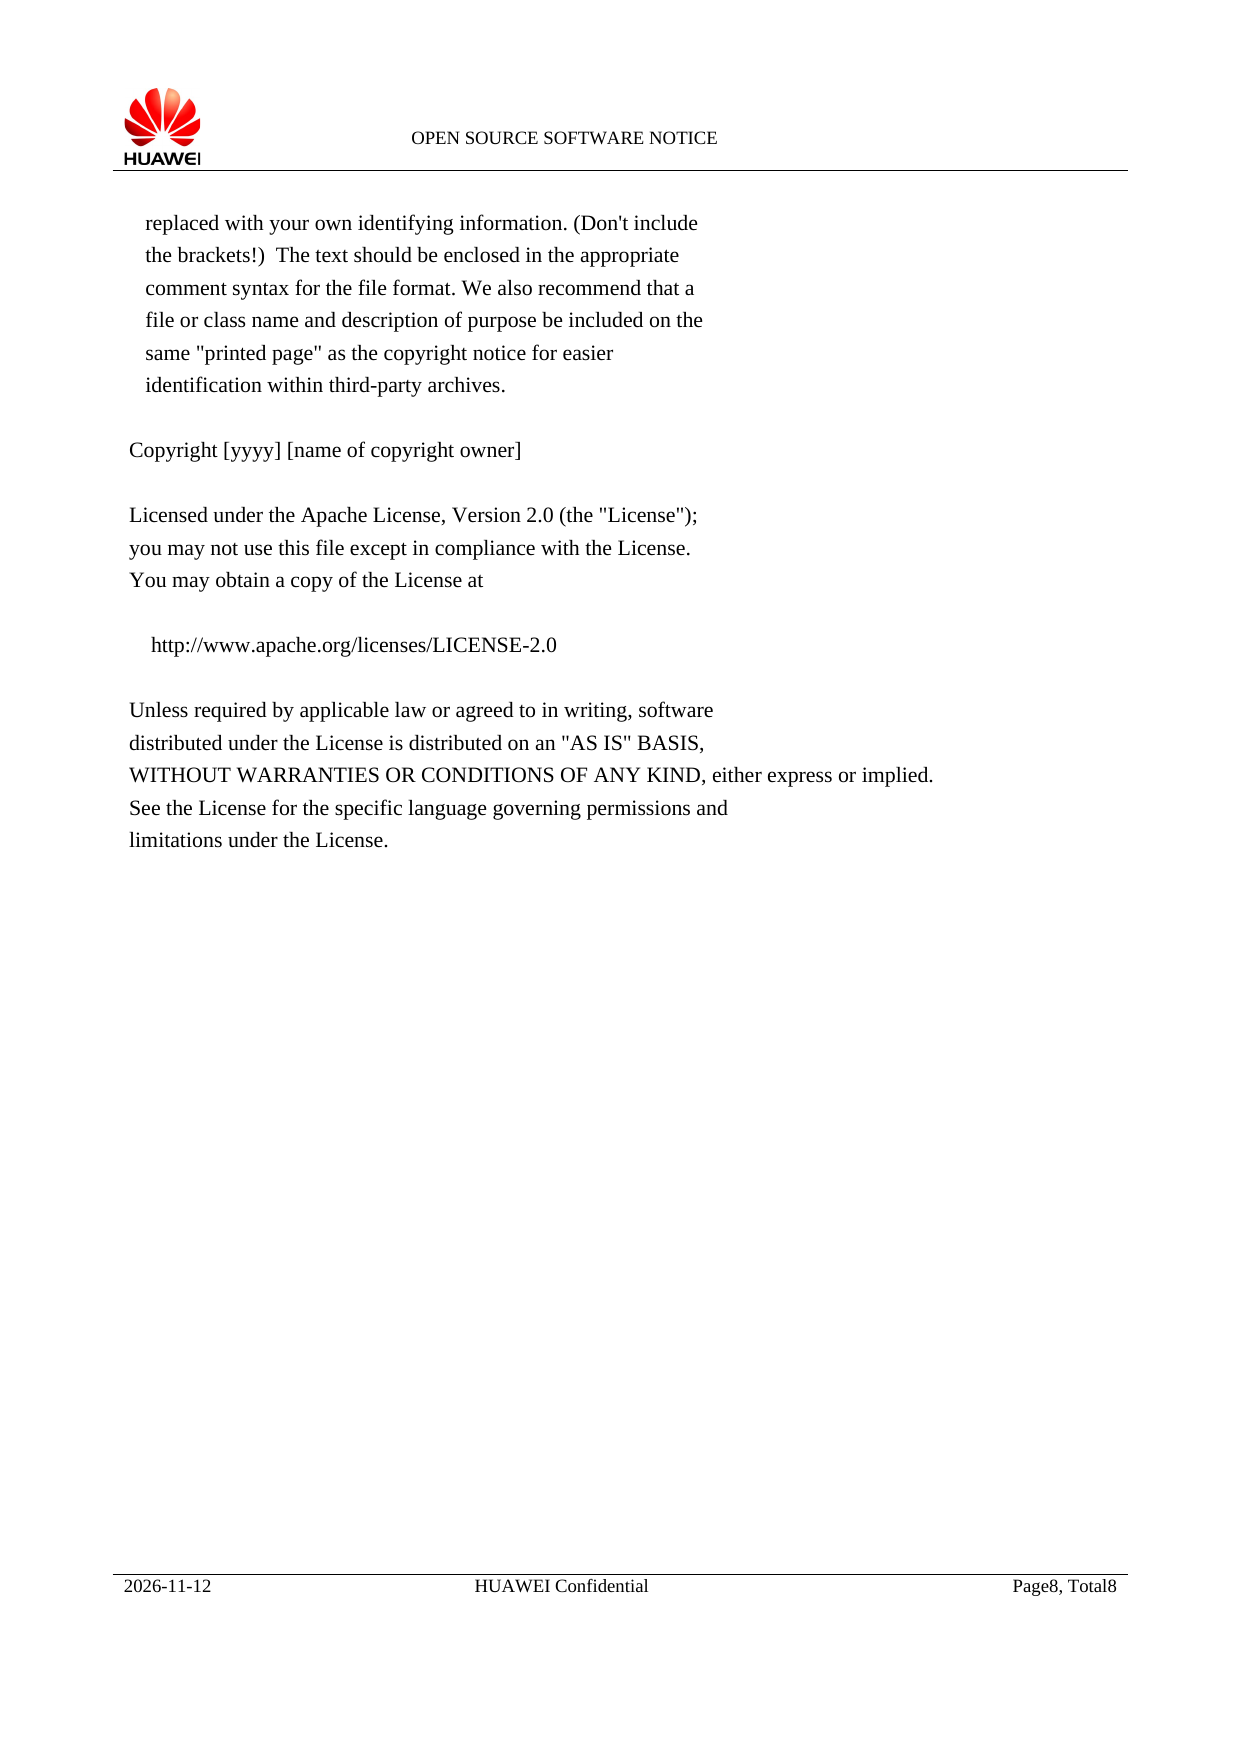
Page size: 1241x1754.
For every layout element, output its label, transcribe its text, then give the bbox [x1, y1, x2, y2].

picture [124, 88, 201, 165]
